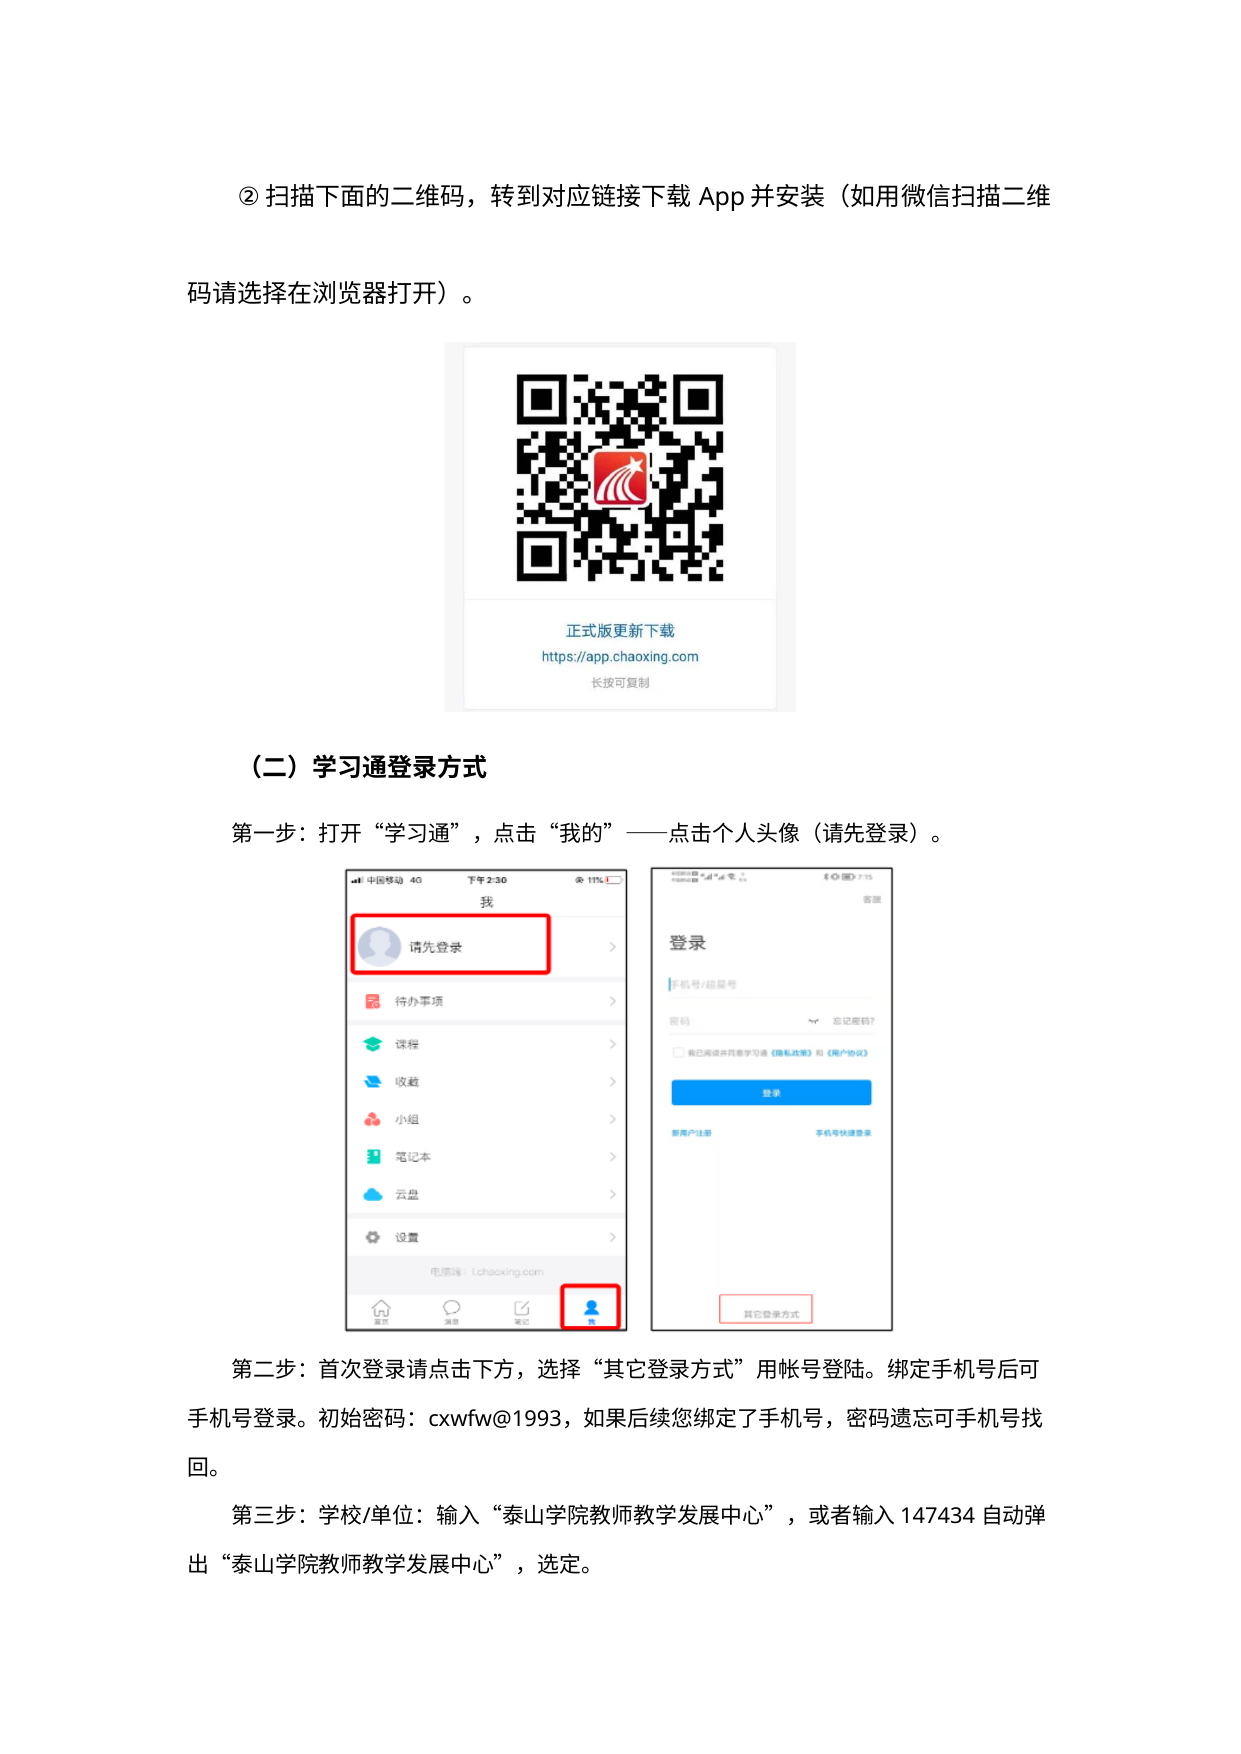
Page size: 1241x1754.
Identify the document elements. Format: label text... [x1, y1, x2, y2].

picture [444, 342, 796, 712]
picture [339, 864, 901, 1338]
text 第一步：打开“学习通”，点击“我的”——点击个人头像（请先登录）。 [187, 816, 1053, 848]
text 第二步：首次登录请点击下方，选择“其它登录方式”用帐号登陆。绑定手机号后可手机号登录。初始密码：cxwfw@1993，如果后续您绑定了手机号，密码遗忘可手机号找回。 [187, 1352, 1053, 1482]
text （二）学习通登录方式 [187, 733, 1053, 798]
text 第三步：学校/单位：输入“泰山学院教师教学发展中心”，或者输入147434 自动弹出“泰山学院教师教学发展中心”，选定。 [187, 1497, 1053, 1579]
text ②扫描下面的二维码，转到对应链接下载App并安装（如用微信扫描二维码请选择在浏览器打开）。 [187, 162, 1053, 324]
